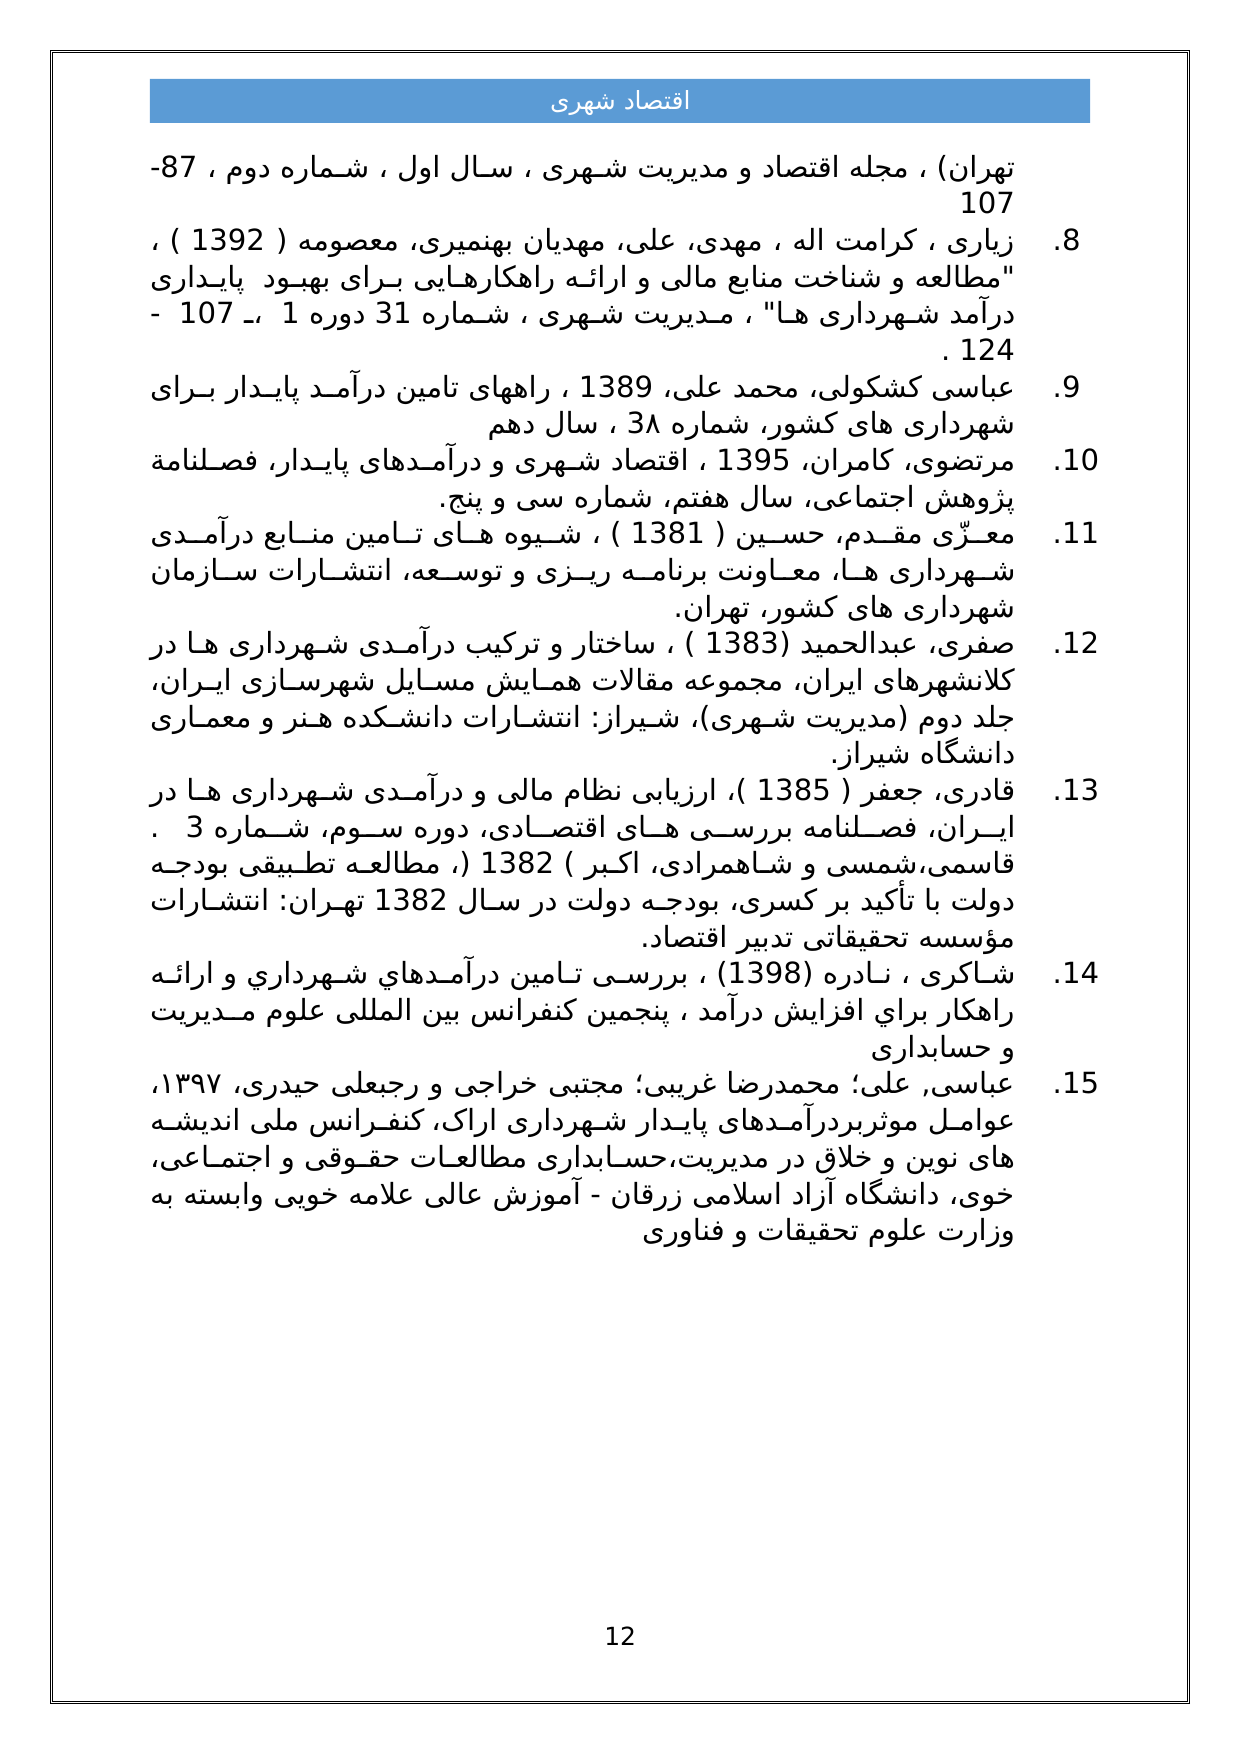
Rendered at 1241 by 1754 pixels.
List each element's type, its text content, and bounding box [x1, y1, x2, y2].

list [150, 150, 1053, 221]
list عباسی, علی؛ محمدرضا غریبی؛ مجتبی خراجی و رجبعلی حیدری، ۱۳۹۷، عوامل موثربردرآمدهای پایدار شهرداری اراک، کنفرانس ملی اندیشه های نوین و خلاق در مدیریت،حسابداری مطالعات حقوقی و اجتماعی، خوی، دانشگاه آزاد اسلامی زرقان - آموزش عالی علامه خویی وابسته به وزارت علوم تحقیقات و فناوری [150, 1067, 1053, 1248]
list مرتضوی، کامران، 1395 ، اقتصاد شهری و درآمدهای پایدار، فصلنامة پژوهش اجتماعی، سال هفتم، شماره سی و پنج. [150, 443, 1053, 514]
list قادرى، جعفر ( 1385 )، ارزیابى نظام مالى و درآمدى شهردارى ها در ایران، فصلنامه بررسى هاى اقتصادى، دوره سوم، شماره 3 . قاسمی،شمسی و شاهمرادی، اکبر ) 1382 (، مطالعه تطبیقی بودجه دولت با تأکید بر کسری، بودجه دولت در سال 1382 تهران: انتشارات مؤسسه تحقیقاتی تدبیر اقتصاد. [150, 773, 1053, 954]
list زیاری ، کرامت اله ، مهدی، علی، مهدیان بهنمیری، معصومه ( 1392 ) ، "مطالعه و شناخت منابع مالی و ارائه راهکارهایی برای بهبود پایداری درآمد شهرداری ها" ، مدیریت شهری ، شماره 31 دوره 1 ، 107 -124 . [150, 223, 1053, 367]
list صفرى، عبدالحمید (1383 ) ، ساختار و ترکیب درآمدى شهردارى ها در کلانشهرهاى ایران، مجموعه مقالات همایش مسایل شهرسازى ایران، جلد دوم (مدیریت شهرى)، شیراز: انتشارات دانشکده هنر و معمارى دانشگاه شیراز. [150, 627, 1053, 771]
list عباسى کشکولى، محمد على، 1389 ، راههاى تامین درآمد پایدار براى شهردارى هاى کشور، شماره 3۸ ، سال دهم [150, 370, 1053, 441]
list شاکری ، نادره (1398) ، بررسی تامين درآمدهاي شهرداري و ارائه راهكار براي افزايش درآمد ، پنجمین کنفرانس بین المللی علوم مدیریت و حسابداری [150, 957, 1053, 1064]
list معزّى مقدم، حسین ( 1381 ) ، شیوه هاى تامین منابع درآمدى شهردارى ها، معاونت برنامه ریزى و توسعه، انتشارات سازمان شهردارى هاى کشور، تهران. [150, 517, 1053, 624]
